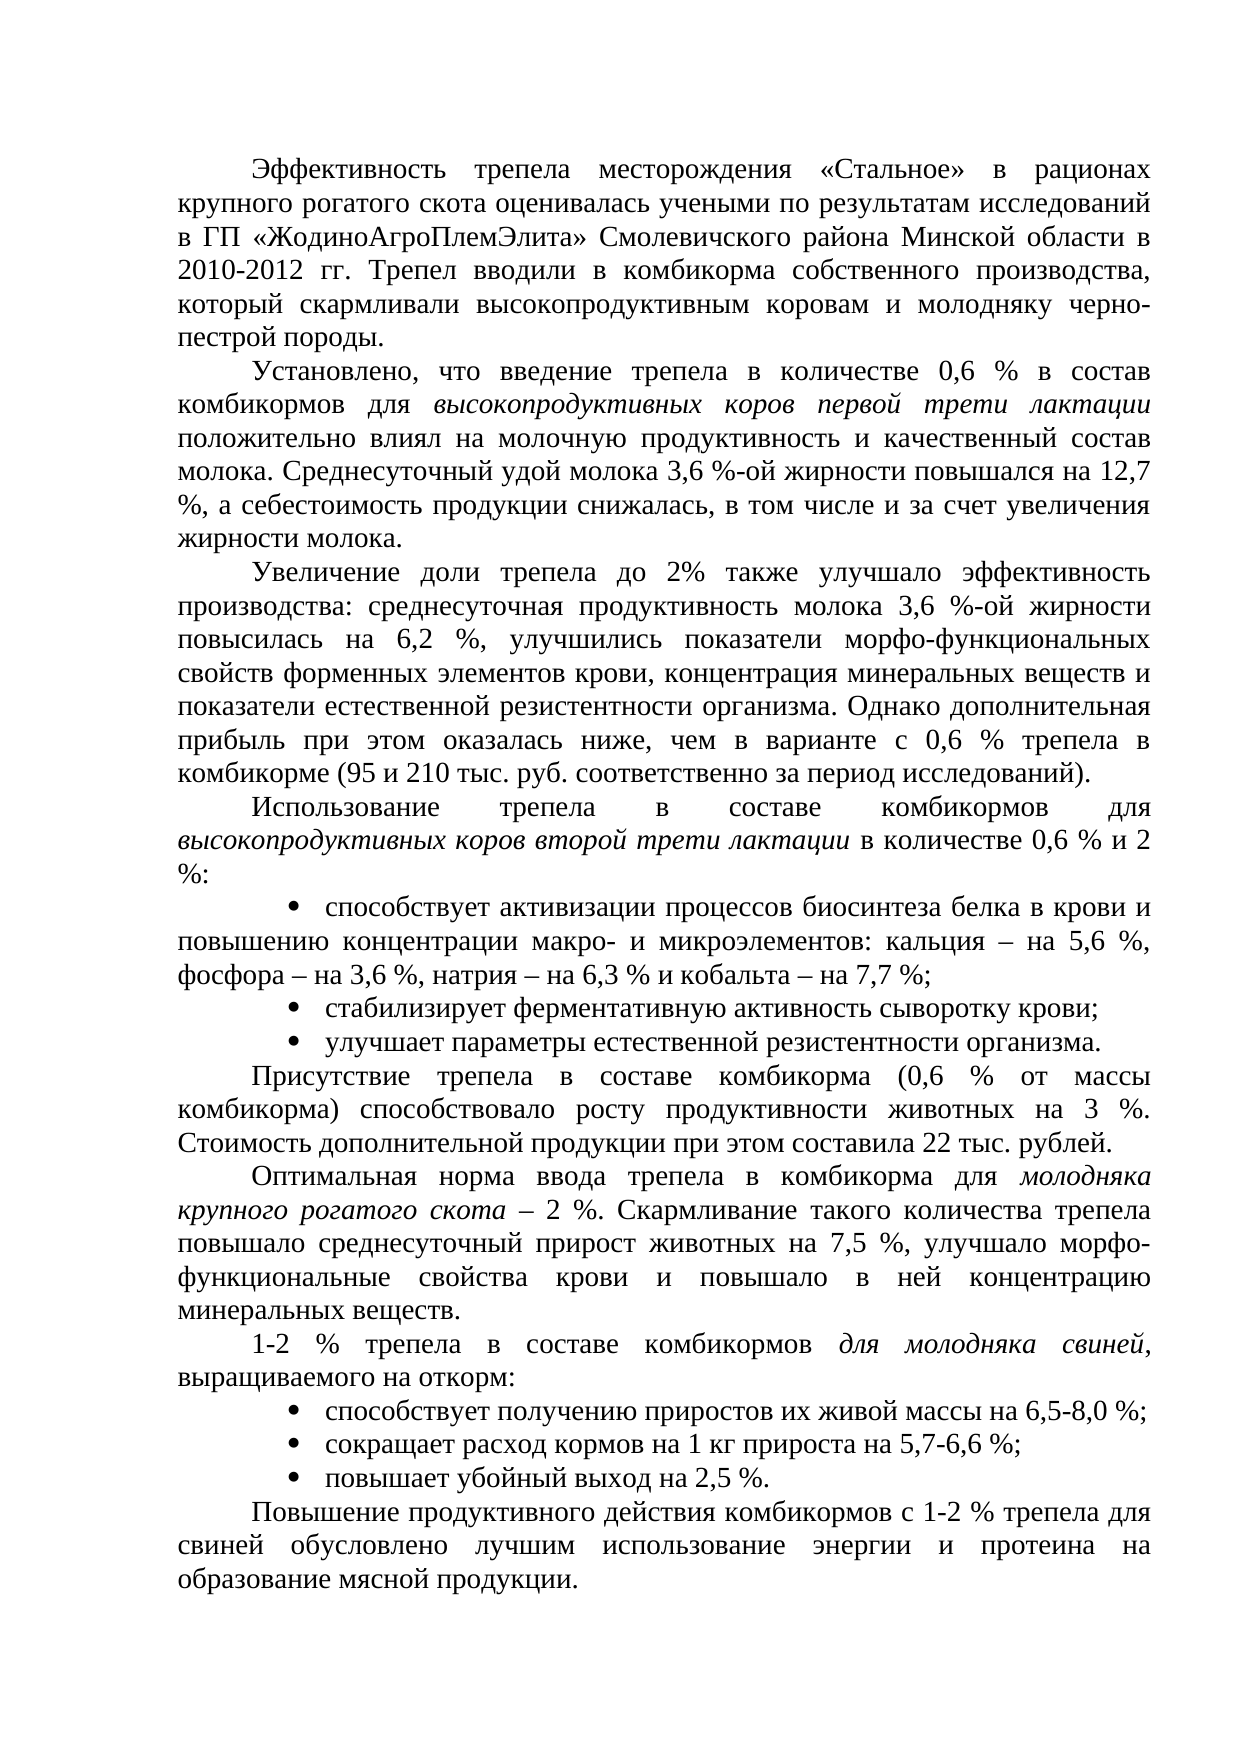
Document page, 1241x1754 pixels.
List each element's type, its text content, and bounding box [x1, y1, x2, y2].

text Присутствие трепела в составе комбикорма (0,6 % от массы комбикорма) способствовало росту продуктивности животных на 3 %. Стоимость дополнительной продукции при этом составила 22 тыс. рублей. [177, 1058, 1152, 1158]
list сокращает расход кормов на 1 кг прироста на 5,7-6,6 %; [177, 1427, 1152, 1460]
text Увеличение доли трепела до 2% также улучшало эффективность производства: среднесуточная продуктивность молока 3,6 %-ой жирности повысилась на 6,2 %, улучшились показатели морфо-функциональных свойств форменных элементов крови, концентрация минеральных веществ и показатели естественной резистентности организма. Однако дополнительная прибыль при этом оказалась ниже, чем в варианте с 0,6 % трепела в комбикорме (95 и 210 тыс. руб. соответственно за период исследований). [177, 554, 1152, 789]
list повышает убойный выход на 2,5 %. [177, 1460, 1152, 1494]
list способствует активизации процессов биосинтеза белка в крови и повышению концентрации макро- и микроэлементов: кальция – на 5,6 %, фосфора – на 3,6 %, натрия – на 6,3 % и кобальта – на 7,7 %; [177, 889, 1152, 990]
list улучшает параметры естественной резистентности организма. [177, 1024, 1152, 1058]
text 1-2 % трепела в составе комбикормов для молодняка свиней, выращиваемого на откорм: [177, 1326, 1152, 1393]
text Установлено, что введение трепела в количестве 0,6 % в состав комбикормов для высокопродуктивных коров первой трети лактации положительно влиял на молочную продуктивность и качественный состав молока. Среднесуточный удой молока 3,6 %-ой жирности повышался на 12,7 %, а себестоимость продукции снижалась, в том числе и за счет увеличения жирности молока. [177, 353, 1152, 554]
list стабилизирует ферментативную активность сыворотку крови; [177, 990, 1152, 1024]
text Эффективность трепела месторождения «Стальное» в рационах крупного рогатого скота оценивалась учеными по результатам исследований в ГП «ЖодиноАгроПлемЭлита» Смолевичского района Минской области в 2010-2012 гг. Трепел вводили в комбикорма собственного производства, который скармливали высокопродуктивным коровам и молодняку черно-пестрой породы. [177, 152, 1152, 353]
text Оптимальная норма ввода трепела в комбикорма для молодняка крупного рогатого скота – 2 %. Скармливание такого количества трепела повышало среднесуточный прирост животных на 7,5 %, улучшало морфо-функциональные свойства крови и повышало в ней концентрацию минеральных веществ. [177, 1158, 1152, 1326]
list способствует получению приростов их живой массы на 6,5-8,0 %; [177, 1393, 1152, 1427]
text Использование трепела в составе комбикормов для высокопродуктивных коров второй трети лактации в количестве 0,6 % и 2 %: [177, 789, 1152, 889]
text Повышение продуктивного действия комбикормов с 1-2 % трепела для свиней обусловлено лучшим использование энергии и протеина на образование мясной продукции. [177, 1494, 1152, 1594]
